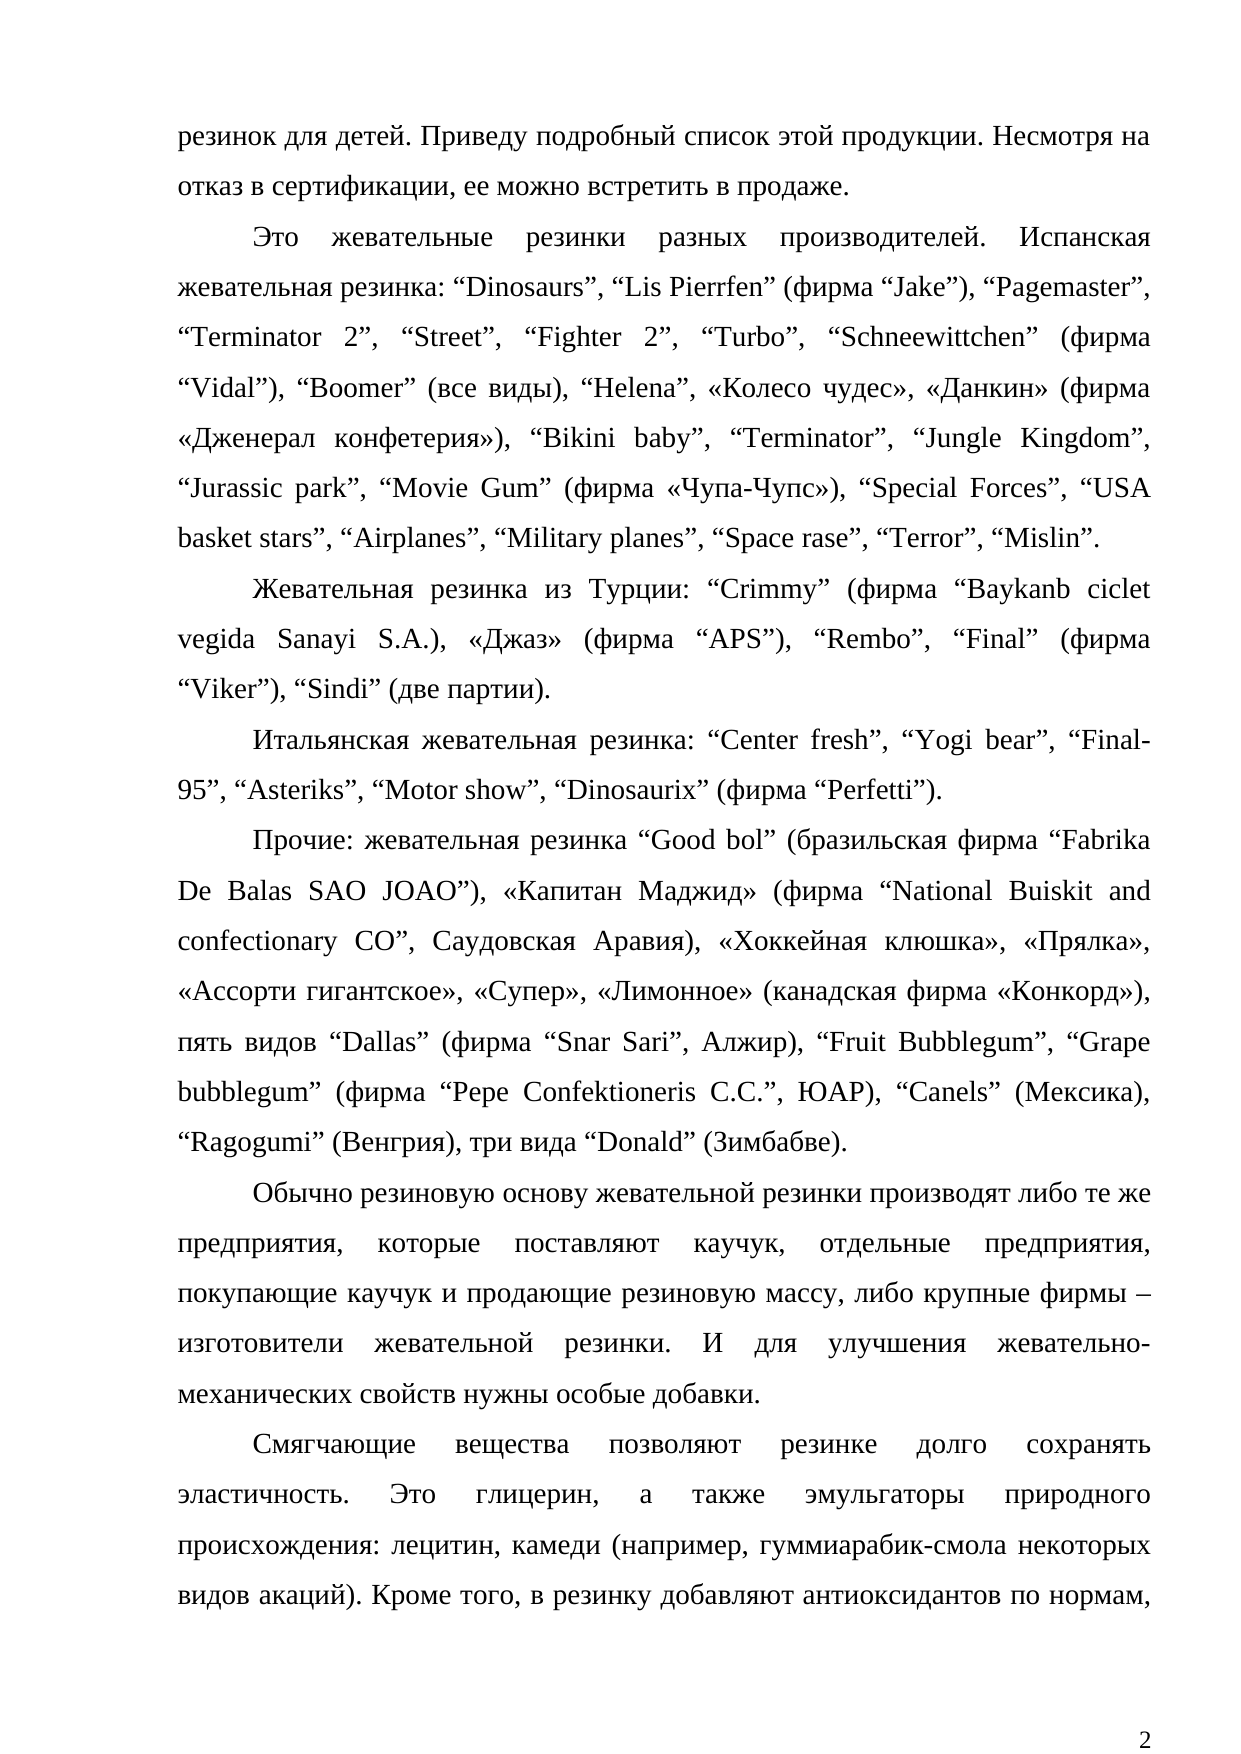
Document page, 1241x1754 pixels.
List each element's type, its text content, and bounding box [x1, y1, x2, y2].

text Обычно резиновую основу жевательной резинки производят либо те же предприятия, которые поставляют каучук, отдельные предприятия, покупающие каучук и продающие резиновую массу, либо крупные фирмы – изготовители жевательной резинки. И для улучшения жевательно-механических свойств нужны особые добавки. [177, 1175, 1152, 1409]
text Итальянская жевательная резинка: “Center fresh”, “Yogi bear”, “Final-, “Asteriks”, “Motor show”, “Dinosaurix” (фирма “Perfetti”). [177, 722, 1152, 806]
text Прочие: жевательная резинка “Good bol” (бразильская фирма “Fabrika De Balas SAO JOAO”), «Капитан Маджид» (фирма “National Buiskit and confectionary CO”, Саудовская Аравия), «Хоккейная клюшка», «Прялка», «Ассорти гигантское», «Супер», «Лимонное» (канадская фирма «Конкорд»), пять видов “Dallas” (фирма “Snar Sari”, Алжир), “Fruit Bubblegum”, “Grape bubblegum” (фирма “Pepe Confektioneris C.C.”, ЮАР), “Canels” (Мексика), “Ragogumi” (Венгрия), три вида “Donald” (Зимбабве). [177, 822, 1152, 1158]
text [177, 118, 1152, 202]
text Жевательная резинка из Турции: “Crimmy” (фирма “Baykanb ciclet vegida Sanayi S.A.), «Джаз» (фирма “APS”), “Rembo”, “Final” (фирма “Viker”), “Sindi” (две партии). [177, 571, 1152, 705]
text Это жевательные резинки разных производителей. Испанская жевательная резинка: “Dinosaurs”, “Lis Pierrfen” (фирма “Jake”), “Pagemaster”, “Terminator , “Street”, “Fighter , “Turbo”, “Schneewittchen” (фирма “Vidal”), “Boomer” (все виды), “Helena”, «Колесо чудес», «Данкин» (фирма «Дженерал конфетерия»), “Bikini baby”, “Terminator”, “Jungle Kingdom”, “Jurassic park”, “Movie Gum” (фирма «Чупа-Чупс»), “Special Forces”, “USA basket stars”, “Airplanes”, “Military planes”, “Space rase”, “Terror”, “Mislin”. [177, 219, 1152, 554]
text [177, 1426, 1152, 1611]
